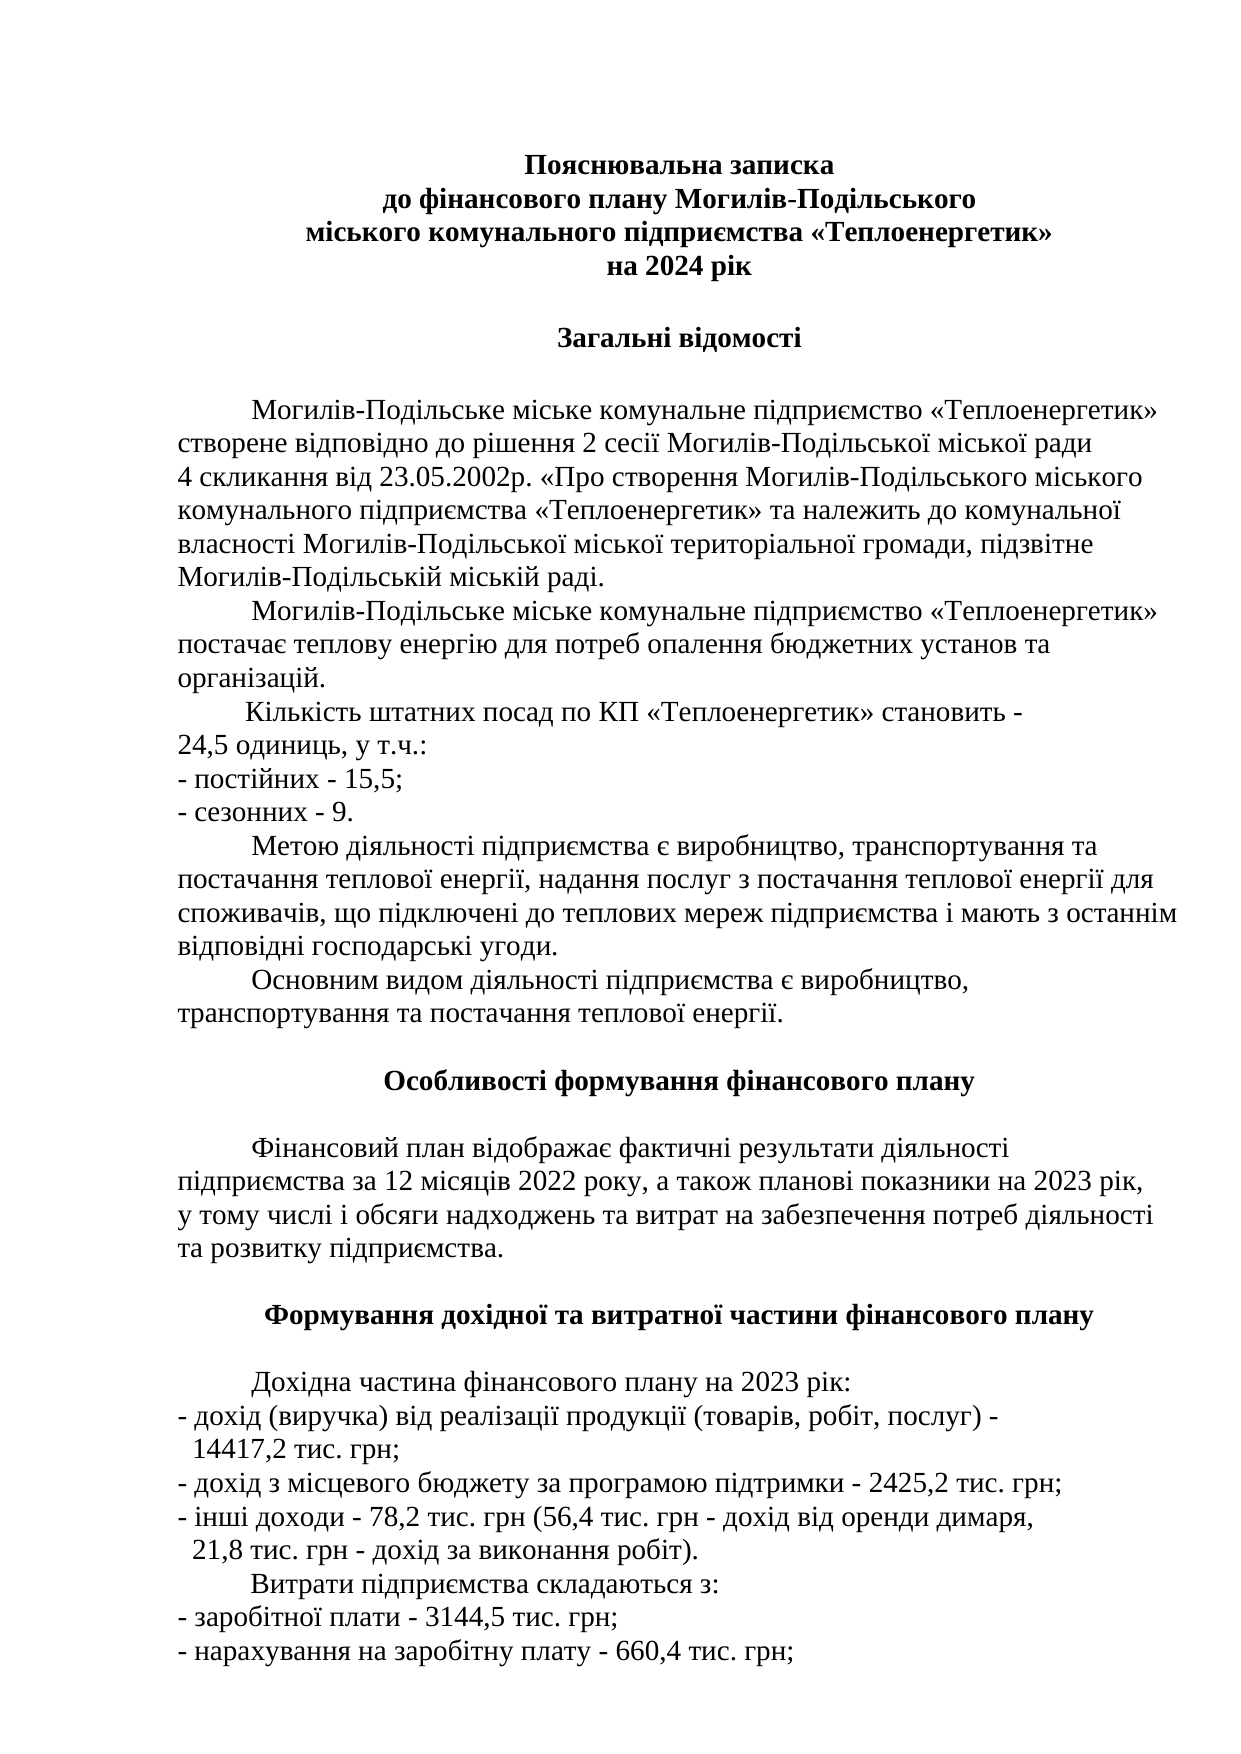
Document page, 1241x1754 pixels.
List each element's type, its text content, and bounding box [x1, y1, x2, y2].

text Загальні відомості [177, 320, 1181, 353]
text Могилів-Подільське міське комунальне підприємство «Теплоенергетик» постачає теплову енергію для потреб опалення бюджетних установ та організацій. [177, 593, 1181, 694]
text у тому числі і обсяги надходжень та витрат на забезпечення потреб діяльності та розвитку підприємства. [177, 1197, 1181, 1264]
text Кількість штатних посад по КП «Теплоенергетик» становить - [177, 694, 1181, 727]
text Пояснювальна записка [177, 147, 1181, 181]
text Основним видом діяльності підприємства є виробництво, транспортування та постачання теплової енергії. [177, 962, 1181, 1029]
text - заробітної плати - 3144,5 тис. грн; [177, 1599, 1181, 1633]
text до фінансового плану Могилів-Подільського [177, 181, 1181, 214]
text Витрати підприємства складаються з: [177, 1566, 1181, 1599]
text 21,8 тис. грн - дохід за виконання робіт). [177, 1532, 1181, 1566]
text - дохід (виручка) від реалізації продукції (товарів, робіт, послуг) - [177, 1398, 1181, 1432]
text - інші доходи - 78,2 тис. грн (56,4 тис. грн - дохід від оренди димаря, [177, 1499, 1181, 1532]
text Формування дохідної та витратної частини фінансового плану [177, 1297, 1181, 1331]
text - постійних - 15,5; [177, 761, 1181, 794]
text 14417,2 тис. грн; [177, 1432, 1181, 1465]
text - нарахування на заробітну плату - 660,4 тис. грн; [177, 1633, 1181, 1666]
text 4 скликання від 23.05.2002р. «Про створення Могилів-Подільського міського комунального підприємства «Теплоенергетик» та належить до комунальної власності Могилів-Подільської міської територіальної громади, підзвітне Могилів-Подільській міській раді. [177, 459, 1181, 593]
text 24,5 одиниць, у т.ч.: [177, 727, 1181, 761]
text на 2024 рік [177, 248, 1181, 282]
text Фінансовий план відображає фактичні результати діяльності підприємства за 12 місяців 2022 року, а також планові показники на 2023 рік, [177, 1130, 1181, 1197]
text міського комунального підприємства «Теплоенергетик» [177, 214, 1181, 248]
text Могилів-Подільське міське комунальне підприємство «Теплоенергетик» створене відповідно до рішення 2 сесії Могилів-Подільської міської ради [177, 392, 1181, 459]
text Особливості формування фінансового плану [177, 1063, 1181, 1096]
text - дохід з місцевого бюджету за програмою підтримки - 2425,2 тис. грн; [177, 1465, 1181, 1499]
text - сезонних - 9. [177, 794, 1181, 828]
text Дохідна частина фінансового плану на 2023 рік: [177, 1364, 1181, 1398]
text Метою діяльності підприємства є виробництво, транспортування та постачання теплової енергії, надання послуг з постачання теплової енергії для споживачів, що підключені до теплових мереж підприємства і мають з останнім відповідні господарські угоди. [177, 828, 1181, 962]
